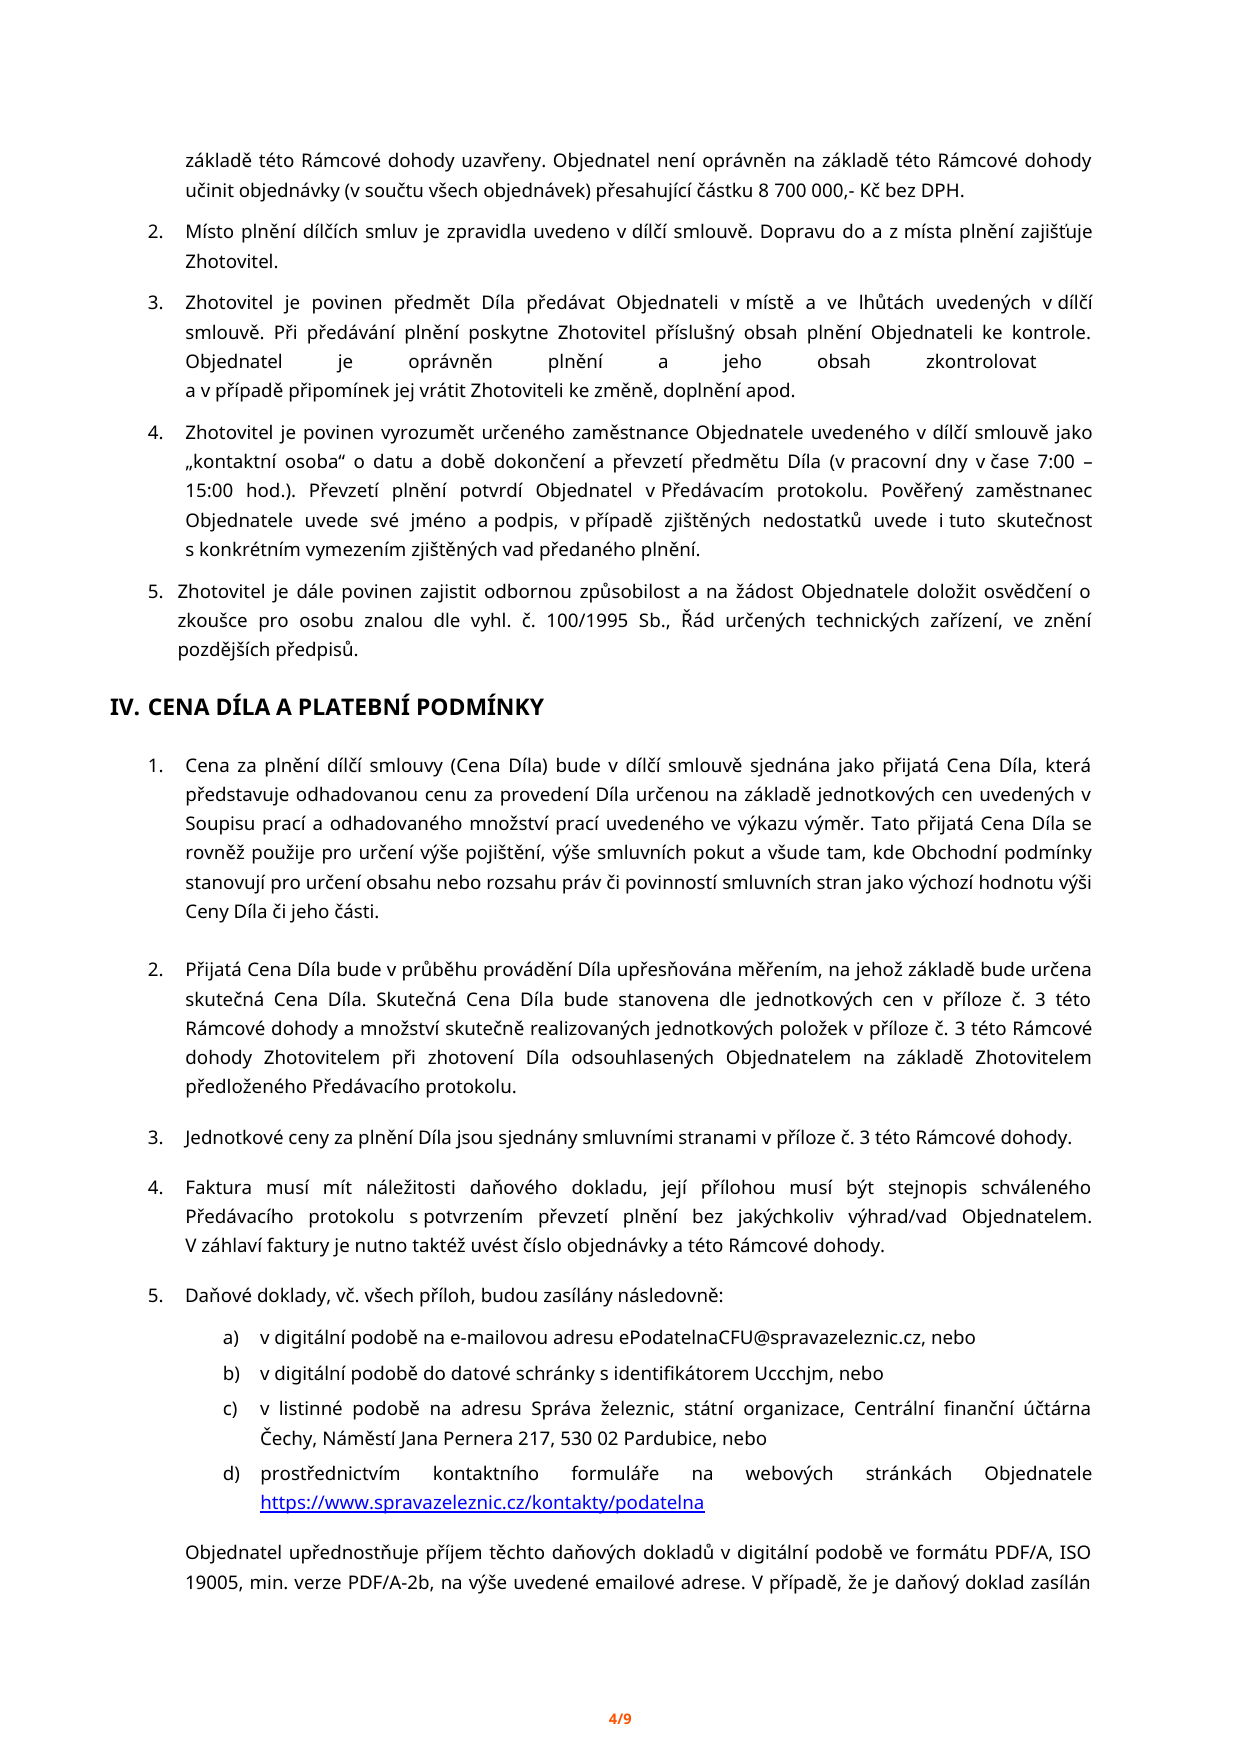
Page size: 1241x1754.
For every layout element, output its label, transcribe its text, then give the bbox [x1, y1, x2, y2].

list prostřednictvím kontaktního formuláře na webových stránkách Objednatele https://www.spravazeleznic.cz/kontakty/podatelna [223, 1460, 1093, 1515]
list v listinné podobě na adresu Správa železnic, státní organizace, Centrální finanční účtárna Čechy, Náměstí Jana Pernera 217, 530 02 Pardubice, nebo [223, 1396, 1093, 1450]
text Zhotovitel je povinen předmět Díla předávat Objednateli v místě a ve lhůtách uvedených v dílčí smlouvě. Při předávání plnění poskytne Zhotovitel příslušný obsah plnění Objednateli ke kontrole. Objednatel je oprávněn plnění a jeho obsah zkontrolovat a v případě připomínek jej vrátit Zhotoviteli ke změně, doplnění apod. [148, 290, 1093, 403]
text Zhotovitel je dále povinen zajistit odbornou způsobilost a na žádost Objednatele doložit osvědčení o zkoušce pro osobu znalou dle vyhl. č. 100/1995 Sb., Řád určených technických zařízení, ve znění pozdějších předpisů. [148, 578, 1093, 662]
list Faktura musí mít náležitosti daňového dokladu, její přílohou musí být stejnopis schváleného Předávacího protokolu s potvrzením převzetí plnění bez jakýchkoliv výhrad/vad Objednatelem. V záhlaví faktury je nutno taktéž uvést číslo objednávky a této Rámcové dohody. [148, 1174, 1093, 1258]
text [148, 148, 1093, 202]
list Daňové doklady, vč. všech příloh, budou zasílány následovně: [148, 1283, 1093, 1308]
text Místo plnění dílčích smluv je zpravidla uvedeno v dílčí smlouvě. Dopravu do a z místa plnění zajišťuje Zhotovitel. [148, 219, 1093, 273]
list v digitální podobě na e-mailovou adresu ePodatelnaCFU@spravazeleznic.cz, nebo [223, 1324, 1093, 1350]
list Jednotkové ceny za plnění Díla jsou sjednány smluvními stranami v příloze č. 3 této Rámcové dohody. [148, 1124, 1093, 1149]
list Přijatá Cena Díla bude v průběhu provádění Díla upřesňována měřením, na jehož základě bude určena skutečná Cena Díla. Skutečná Cena Díla bude stanovena dle jednotkových cen v příloze č. 3 této Rámcové dohody a množství skutečně realizovaných jednotkových položek v příloze č. 3 této Rámcové dohody Zhotovitelem při zhotovení Díla odsouhlasených Objednatelem na základě Zhotovitelem předloženého Předávacího protokolu. [148, 957, 1093, 1099]
list CENA DÍLA A PLATEBNÍ PODMÍNKY [140, 691, 1093, 722]
list v digitální podobě do datové schránky s identifikátorem Uccchjm, nebo [223, 1360, 1093, 1386]
list Cena za plnění dílčí smlouvy (Cena Díla) bude v dílčí smlouvě sjednána jako přijatá Cena Díla, která představuje odhadovanou cenu za provedení Díla určenou na základě jednotkových cen uvedených v Soupisu prací a odhadovaného množství prací uvedeného ve výkazu výměr. Tato přijatá Cena Díla se rovněž použije pro určení výše pojištění, výše smluvních pokut a všude tam, kde Obchodní podmínky stanovují pro určení obsahu nebo rozsahu práv či povinností smluvních stran jako výchozí hodnotu výši Ceny Díla či jeho části. [148, 752, 1093, 924]
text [185, 1540, 1093, 1594]
text Zhotovitel je povinen vyrozumět určeného zaměstnance Objednatele uvedeného v dílčí smlouvě jako „kontaktní osoba“ o datu a době dokončení a převzetí předmětu Díla (v pracovní dny v čase 7:00 – 15:00 hod.). Převzetí plnění potvrdí Objednatel v Předávacím protokolu. Pověřený zaměstnanec Objednatele uvede své jméno a podpis, v případě zjištěných nedostatků uvede i tuto skutečnost s konkrétním vymezením zjištěných vad předaného plnění. [148, 419, 1093, 562]
